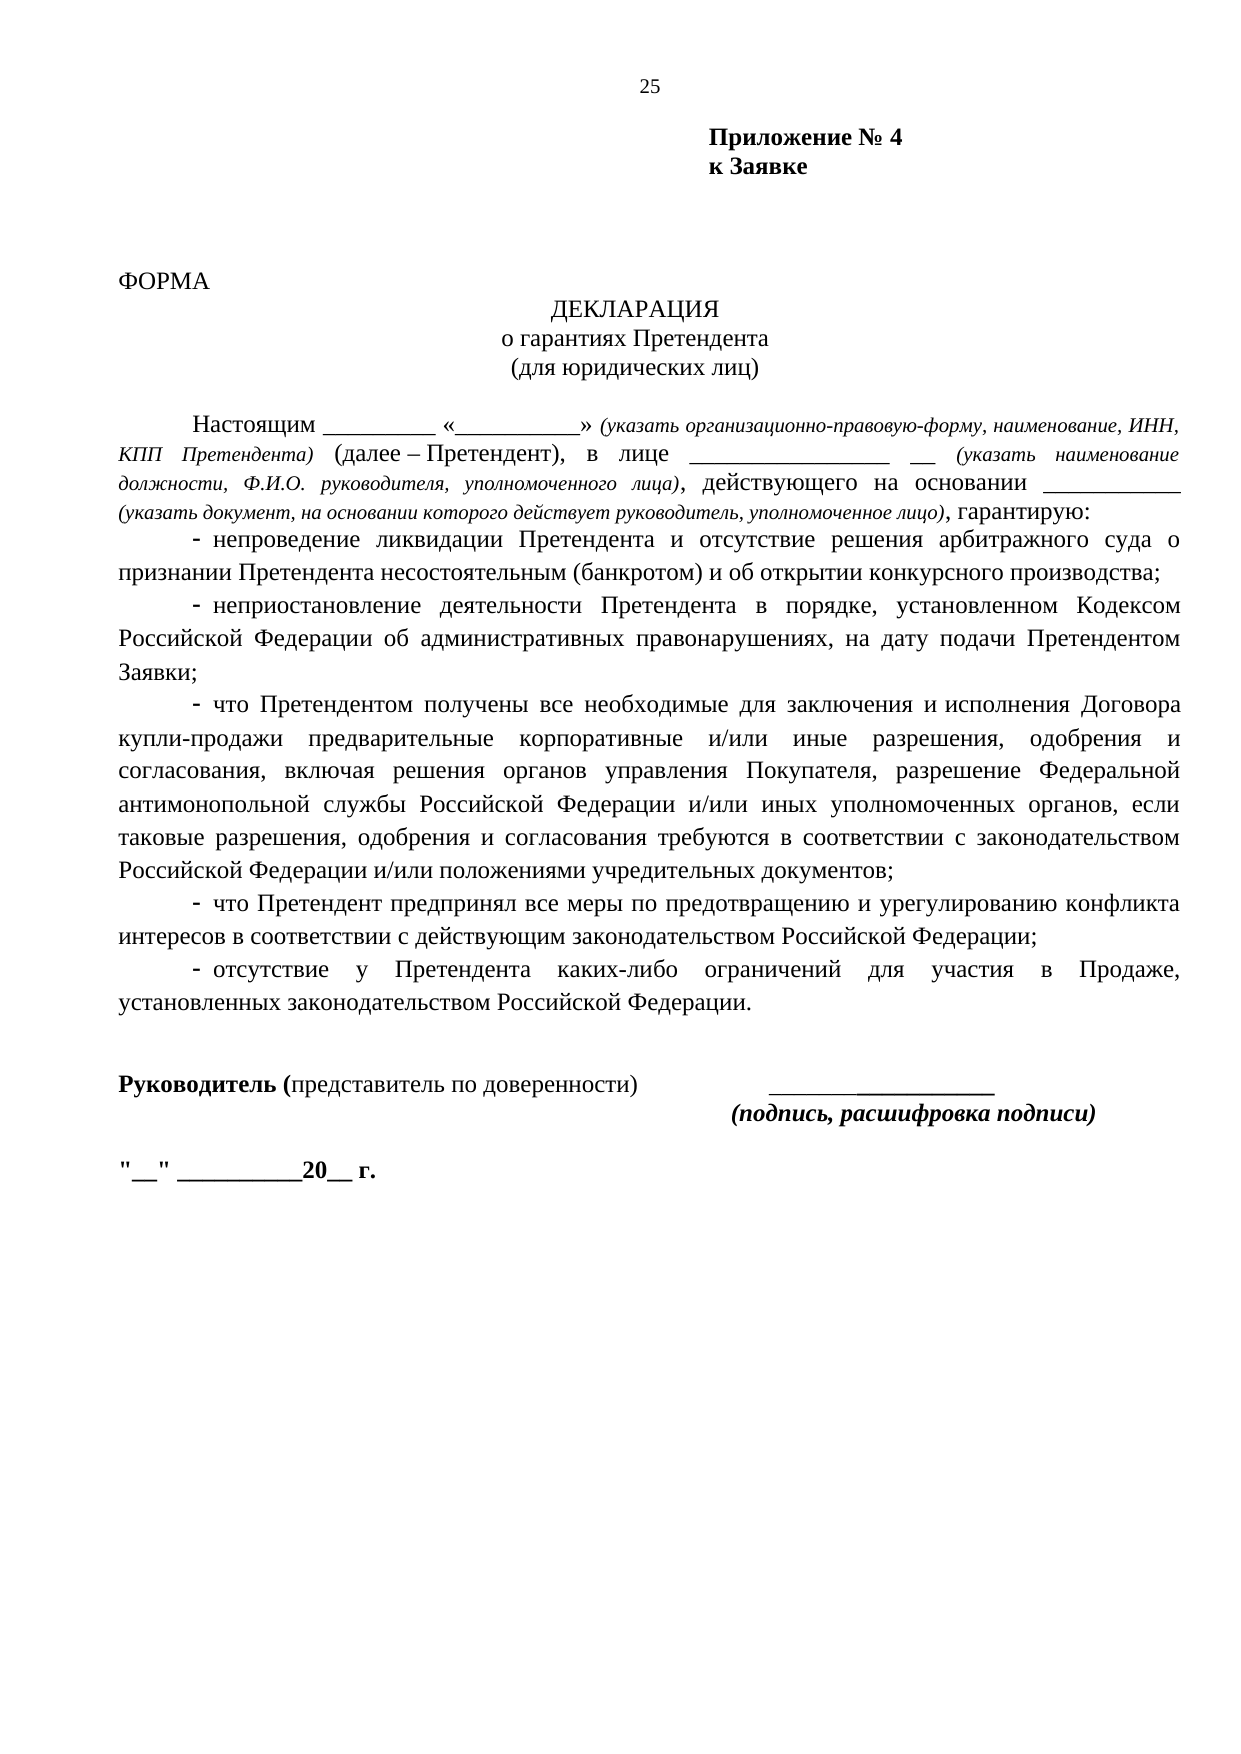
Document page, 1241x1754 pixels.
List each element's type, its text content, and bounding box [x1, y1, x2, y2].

text о гарантиях Претендента [88, 323, 1181, 352]
text Приложение № 4 [709, 122, 1181, 151]
text (для юридических лиц) [88, 352, 1181, 381]
text ФОРМА [88, 266, 1181, 294]
text к Заявке [709, 151, 1181, 179]
text "__" __________20__ г. [118, 1156, 1181, 1184]
list что Претендент предпринял все меры по предотвращению и урегулированию конфликта интересов в соответствии с действующим законодательством Российской Федерации; [118, 888, 1181, 949]
text ДЕКЛАРАЦИЯ [88, 294, 1181, 323]
text Руководитель (представитель по доверенности) __________________ (подпись, расшифровка подписи) [118, 1069, 1181, 1127]
text Настоящим _________ «__________» (указать организационно-правовую-форму, наименование, ИНН, КПП Претендента) (далее – Претендент), в лице ________________ __ (указать наименование должности, Ф.И.О. руководителя, уполномоченного лица), действующего на основании ___________ (указать документ, на основании которого действует руководитель, уполномоченное лицо), гарантирую: [118, 409, 1181, 524]
list непроведение ликвидации Претендента и отсутствие решения арбитражного суда о признании Претендента несостоятельным (банкротом) и об открытии конкурсного производства; [118, 524, 1181, 586]
list что Претендентом получены все необходимые для заключения и исполнения Договора купли-продажи предварительные корпоративные и/или иные разрешения, одобрения и согласования, включая решения органов управления Покупателя, разрешение Федеральной антимонопольной службы Российской Федерации и/или иных уполномоченных органов, если таковые разрешения, одобрения и согласования требуются в соответствии с законодательством Российской Федерации и/или положениями учредительных документов; [118, 689, 1181, 883]
list отсутствие у Претендента каких-либо ограничений для участия в Продаже, установленных законодательством Российской Федерации. [118, 954, 1181, 1016]
list неприостановление деятельности Претендента в порядке, установленном Кодексом Российской Федерации об административных правонарушениях, на дату подачи Претендентом Заявки; [118, 591, 1181, 685]
